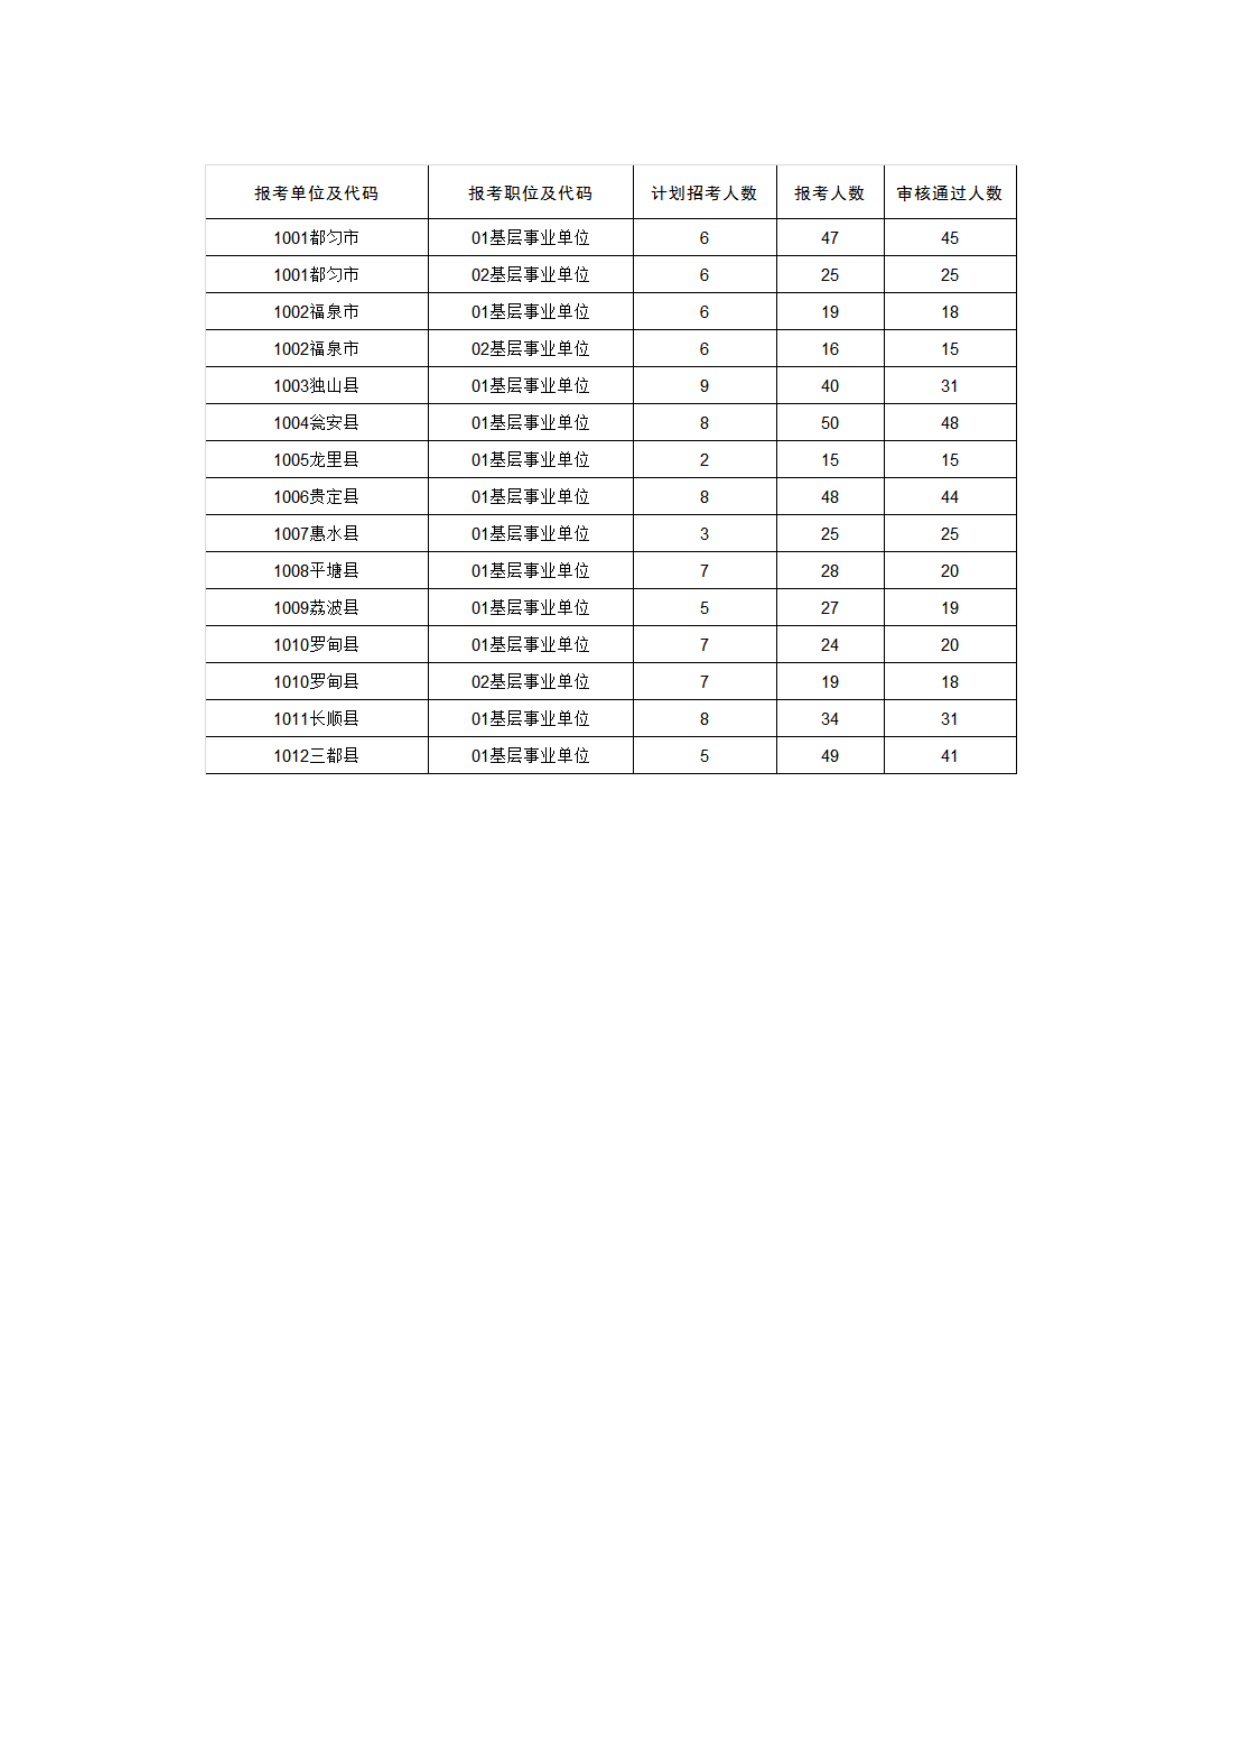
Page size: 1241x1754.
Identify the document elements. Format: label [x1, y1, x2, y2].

picture [187, 162, 1053, 781]
